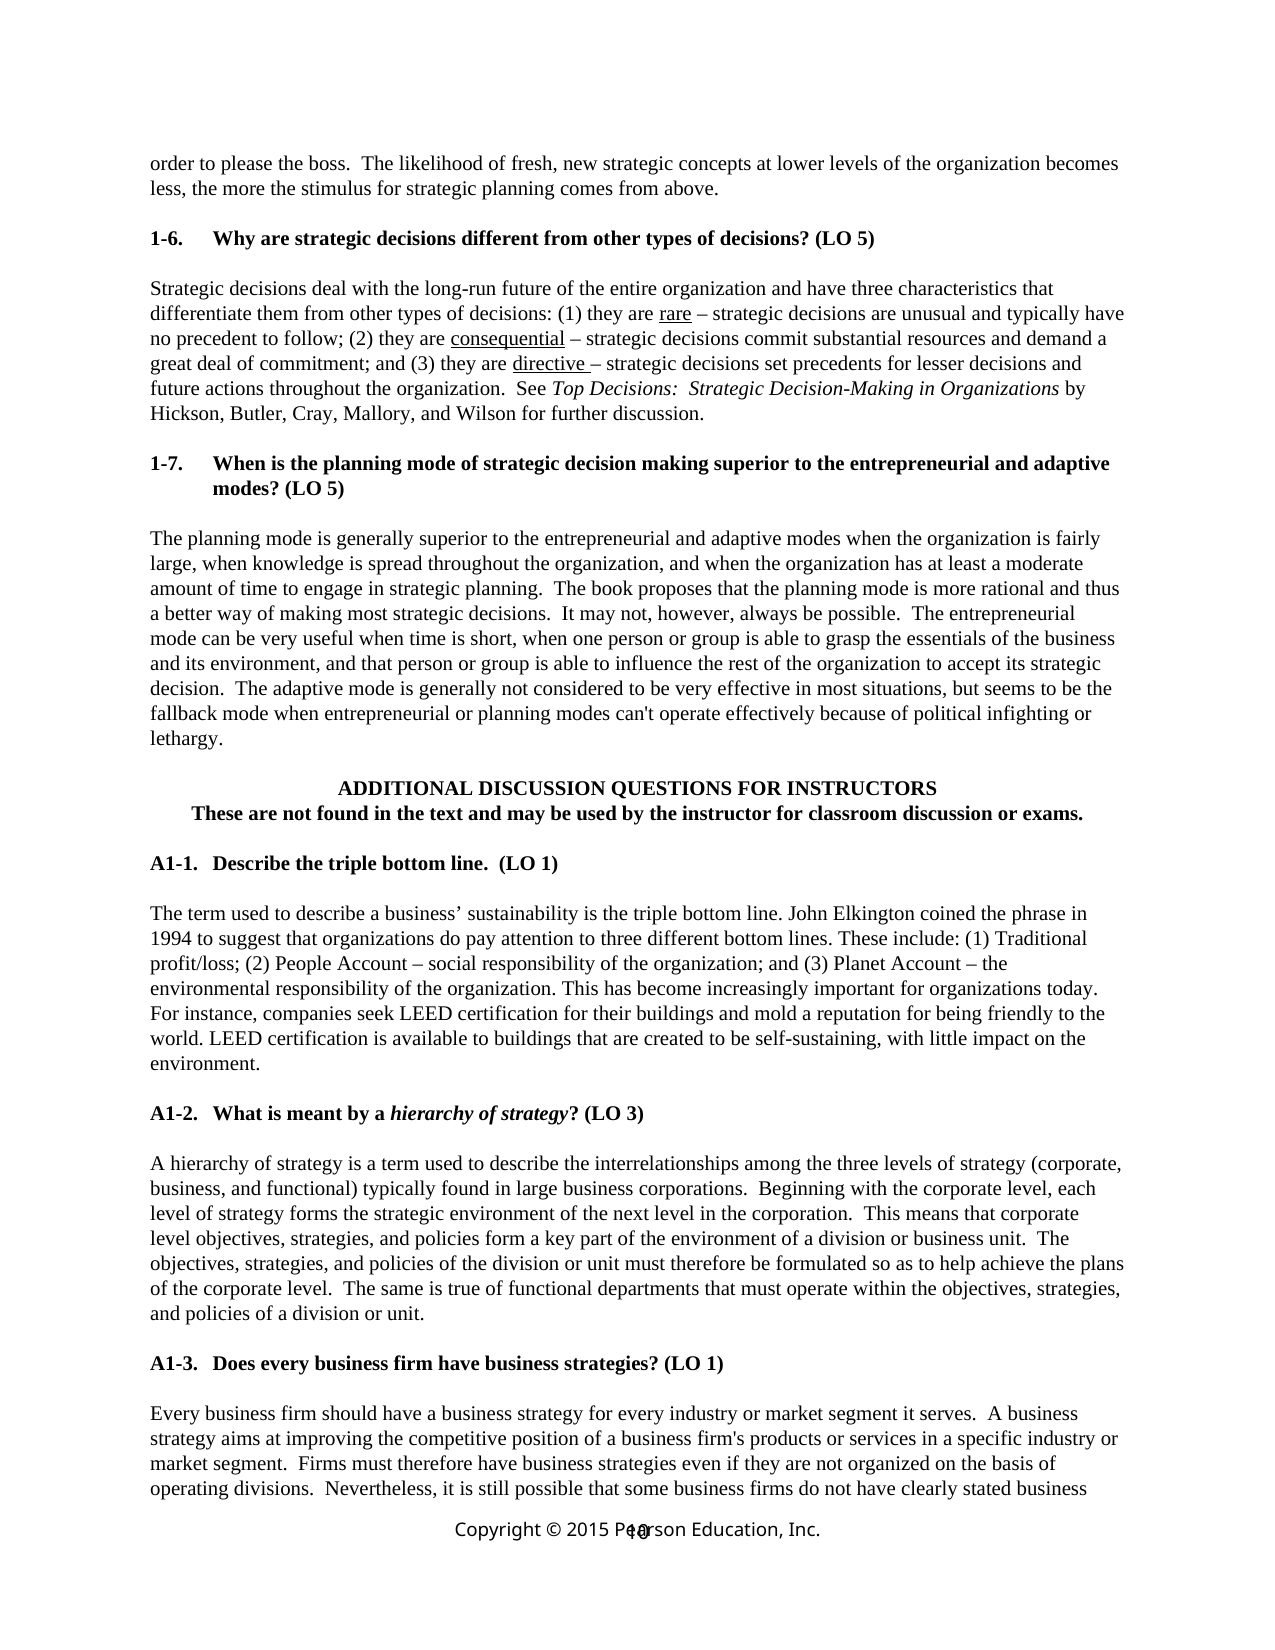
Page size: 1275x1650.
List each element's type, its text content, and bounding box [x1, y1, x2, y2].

text These are not found in the text and may be used by the instructor for classroom discussion or exams. [150, 800, 1125, 825]
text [150, 1400, 1125, 1500]
text 1-7. When is the planning mode of strategic decision making superior to the entrepreneurial and adaptive modes? (LO 5) [150, 450, 1125, 500]
text The planning mode is generally superior to the entrepreneurial and adaptive modes when the organization is fairly large, when knowledge is spread throughout the organization, and when the organization has at least a moderate amount of time to engage in strategic planning. The book proposes that the planning mode is more rational and thus a better way of making most strategic decisions. It may not, however, always be possible. The entrepreneurial mode can be very useful when time is short, when one person or group is able to grasp the essentials of the business and its environment, and that person or group is able to influence the rest of the organization to accept its strategic decision. The adaptive mode is generally not considered to be very effective in most situations, but seems to be the fallback mode when entrepreneurial or planning modes can't operate effectively because of political infighting or lethargy. [150, 525, 1125, 750]
text A1-3. Does every business firm have business strategies? (LO 1) [150, 1350, 1125, 1375]
text A1-1. Describe the triple bottom line. (LO 1) [150, 850, 1125, 875]
text ADDITIONAL DISCUSSION QUESTIONS FOR INSTRUCTORS [150, 775, 1125, 800]
text 1-6. Why are strategic decisions different from other types of decisions? (LO 5) [150, 225, 1125, 250]
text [150, 150, 1125, 200]
text Strategic decisions deal with the long-run future of the entire organization and have three characteristics that differentiate them from other types of decisions: (1) they are rare – strategic decisions are unusual and typically have no precedent to follow; (2) they are consequential – strategic decisions commit substantial resources and demand a great deal of commitment; and (3) they are directive – strategic decisions set precedents for lesser decisions and future actions throughout the organization. See Top Decisions: Strategic Decision-Making in Organizations by Hickson, Butler, Cray, Mallory, and Wilson for further discussion. [150, 275, 1125, 425]
text A1-2. What is meant by a hierarchy of strategy? (LO 3) [150, 1100, 1125, 1125]
text A hierarchy of strategy is a term used to describe the interrelationships among the three levels of strategy (corporate, business, and functional) typically found in large business corporations. Beginning with the corporate level, each level of strategy forms the strategic environment of the next level in the corporation. This means that corporate level objectives, strategies, and policies form a key part of the environment of a division or business unit. The objectives, strategies, and policies of the division or unit must therefore be formulated so as to help achieve the plans of the corporate level. The same is true of functional departments that must operate within the objectives, strategies, and policies of a division or unit. [150, 1150, 1125, 1325]
text The term used to describe a business’ sustainability is the triple bottom line. John Elkington coined the phrase in 1994 to suggest that organizations do pay attention to three different bottom lines. These include: (1) Traditional profit/loss; (2) People Account – social responsibility of the organization; and (3) Planet Account – the environmental responsibility of the organization. This has become increasingly important for organizations today. For instance, companies seek LEED certification for their buildings and mold a reputation for being friendly to the world. LEED certification is available to buildings that are created to be self-sustaining, with little impact on the environment. [150, 900, 1125, 1075]
